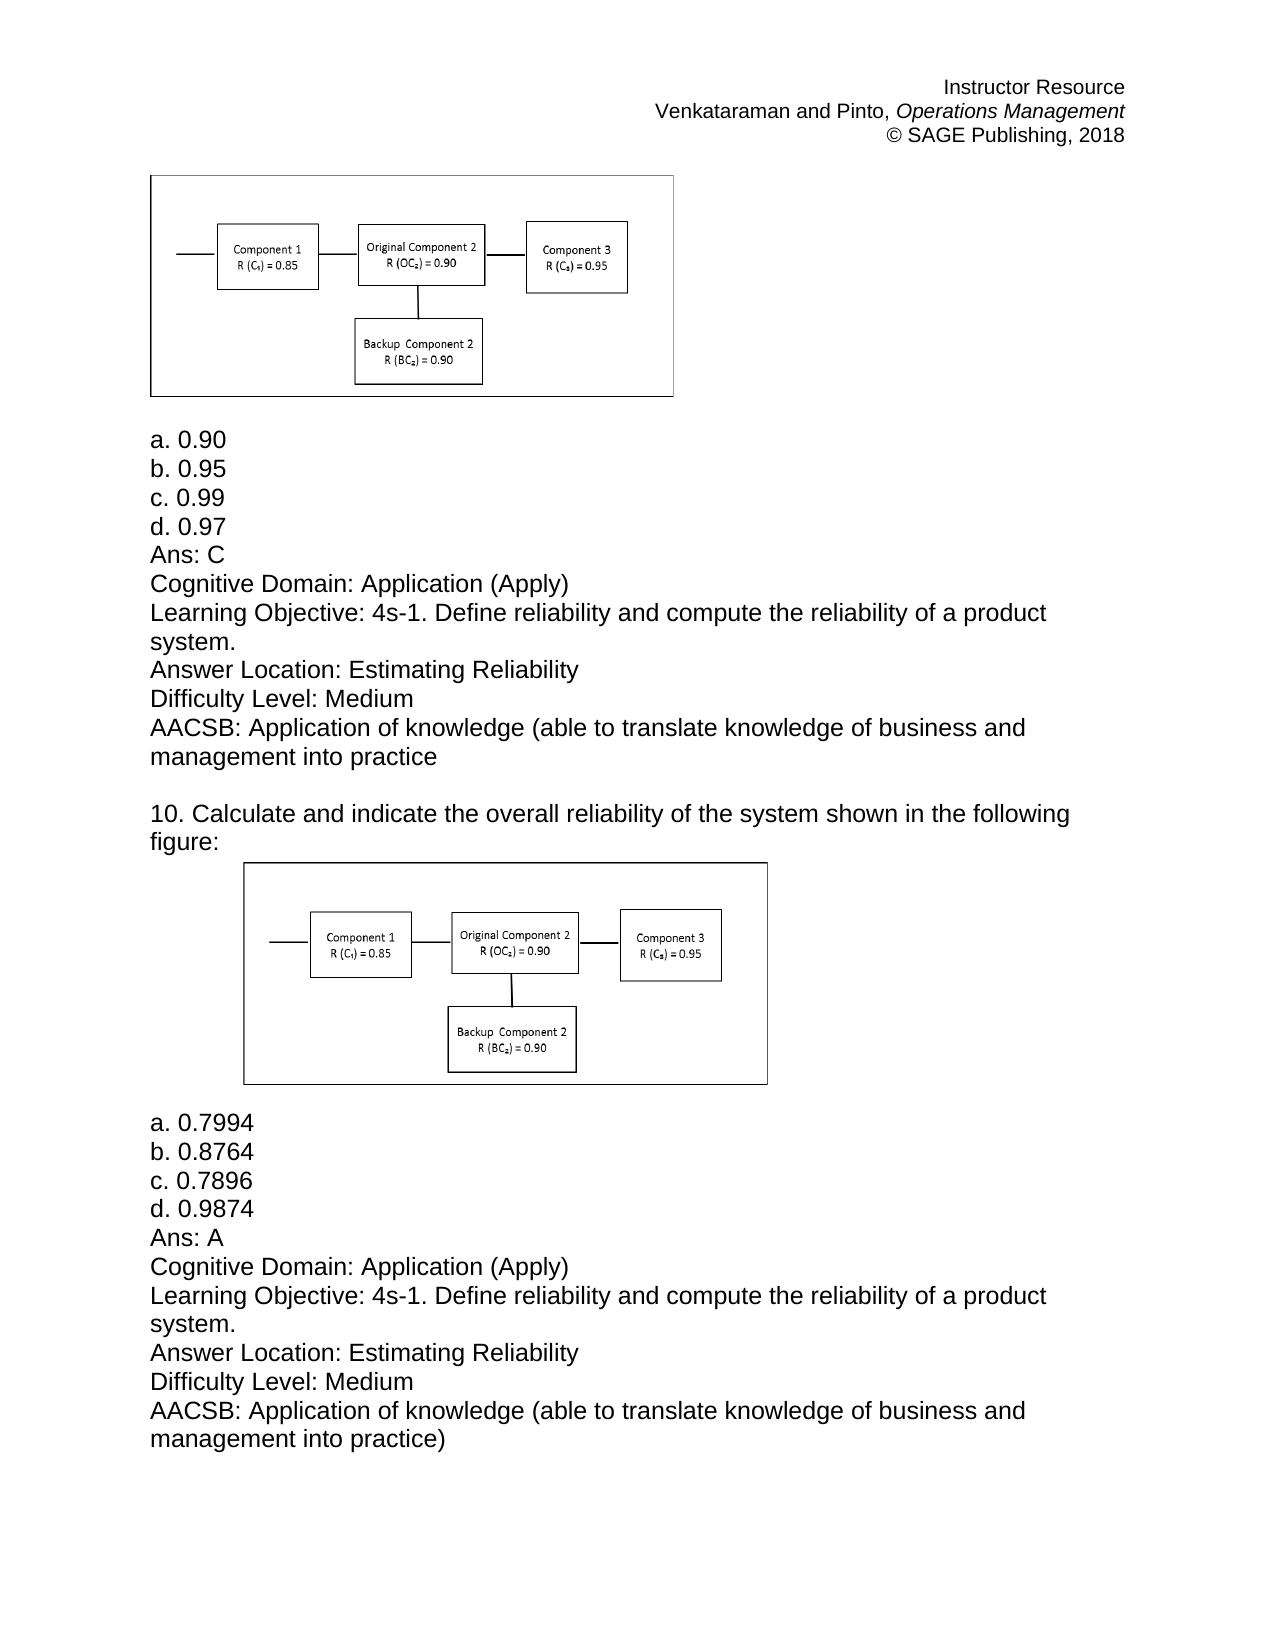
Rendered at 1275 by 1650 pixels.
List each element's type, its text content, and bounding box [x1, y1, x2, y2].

text AACSB: Application of knowledge (able to translate knowledge of business and management into practice [150, 713, 1125, 771]
text Cognitive Domain: Application (Apply) [150, 1252, 1125, 1281]
text b. 0.95 [150, 454, 1125, 483]
text b. 0.8764 [150, 1137, 1125, 1166]
text c. 0.99 [150, 483, 1125, 512]
text Learning Objective: 4s-1. Define reliability and compute the reliability of a product system. [150, 1281, 1125, 1338]
text a. 0.7994 [150, 1108, 1125, 1137]
text c. 0.7896 [150, 1166, 1125, 1194]
text Answer Location: Estimating Reliability [150, 1338, 1125, 1367]
picture [243, 862, 768, 1085]
text 10. Calculate and indicate the overall reliability of the system shown in the following figure: [150, 798, 1125, 856]
text Ans: A [150, 1223, 1125, 1252]
text Answer Location: Estimating Reliability [150, 656, 1125, 684]
text Cognitive Domain: Application (Apply) [150, 569, 1125, 598]
text d. 0.9874 [150, 1194, 1125, 1223]
text a. 0.90 [150, 426, 1125, 454]
text Learning Objective: 4s-1. Define reliability and compute the reliability of a product system. [150, 598, 1125, 656]
text Difficulty Level: Medium [150, 684, 1125, 713]
picture [150, 175, 674, 397]
text d. 0.97 [150, 512, 1125, 541]
text AACSB: Application of knowledge (able to translate knowledge of business and management into practice) [150, 1396, 1125, 1453]
text Ans: C [150, 541, 1125, 569]
text Difficulty Level: Medium [150, 1367, 1125, 1396]
